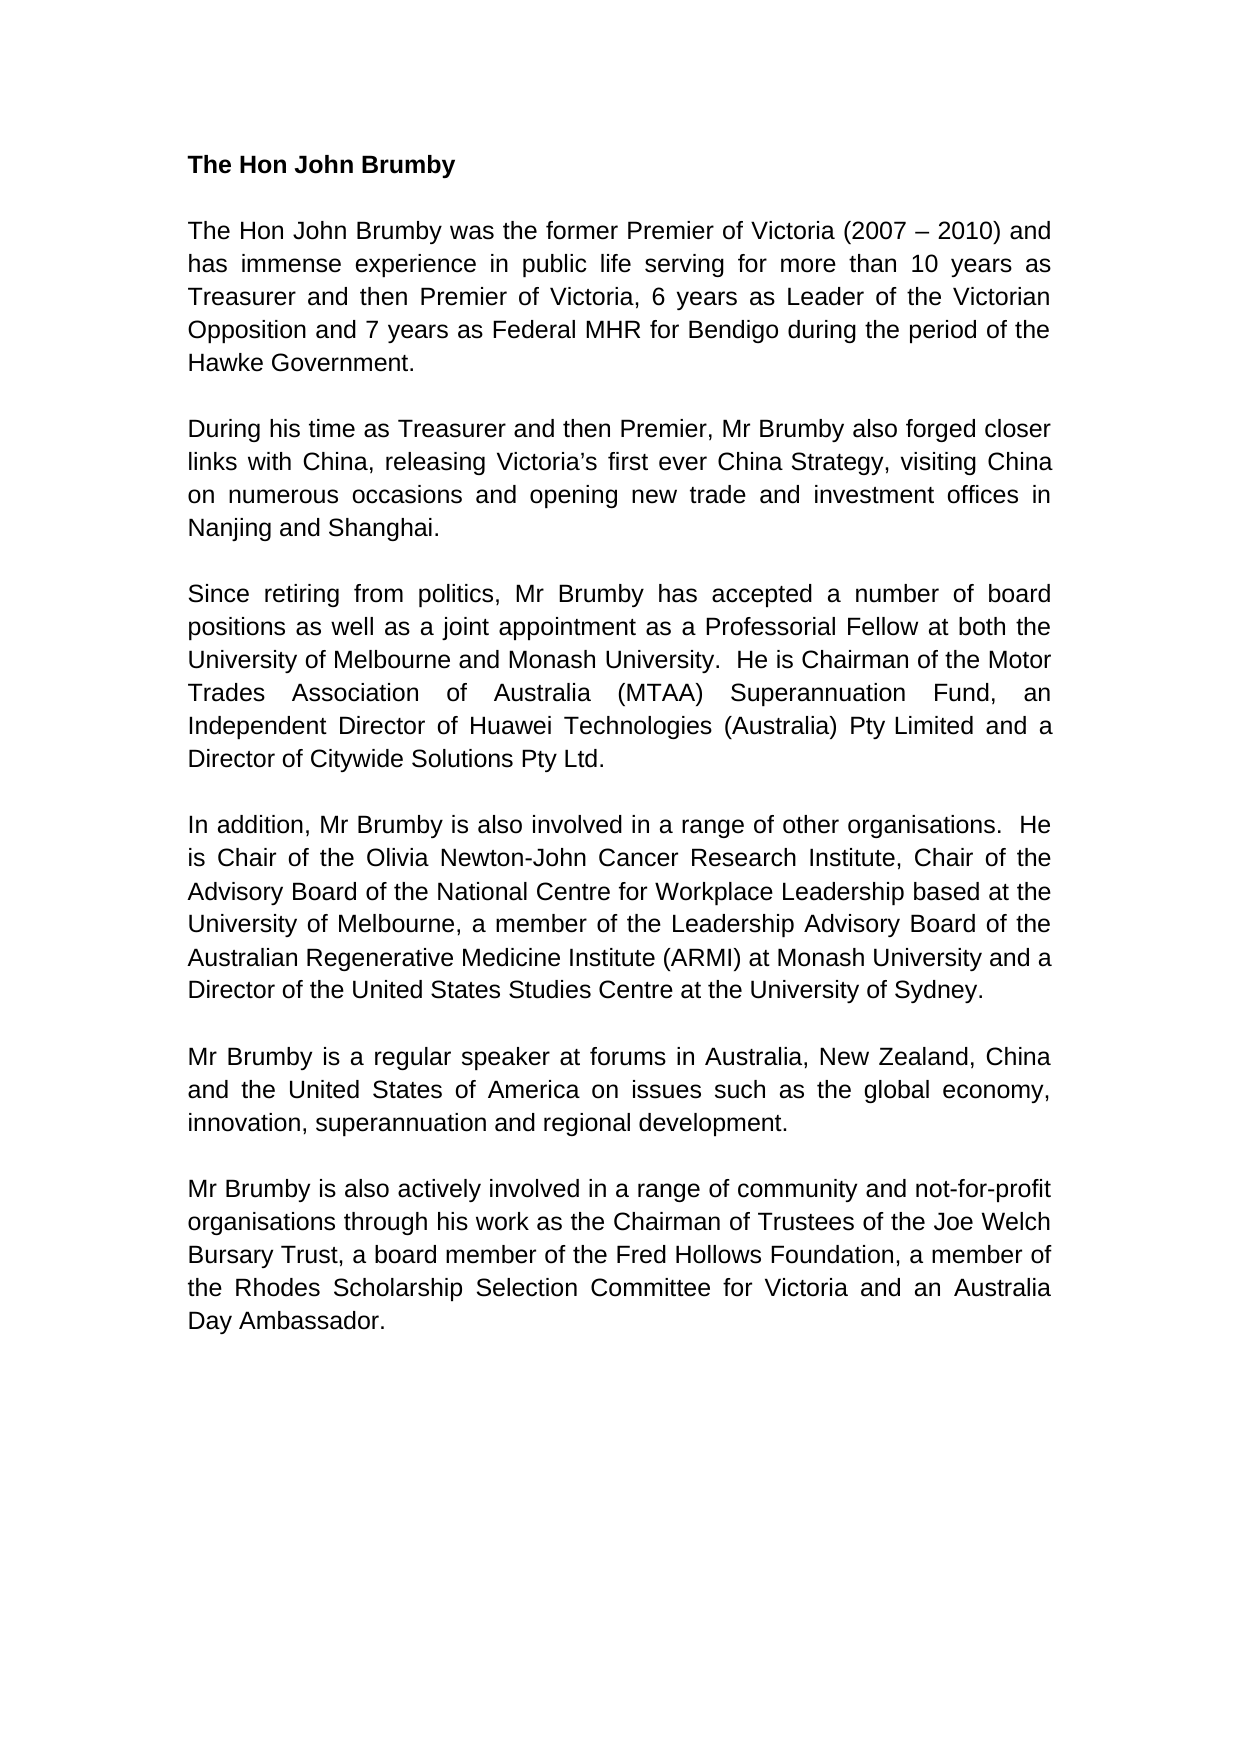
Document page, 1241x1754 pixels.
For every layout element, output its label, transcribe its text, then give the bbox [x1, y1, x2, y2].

text In addition, Mr Brumby is also involved in a range of other organisations. He is Chair of the Olivia Newton-John Cancer Research Institute, Chair of the Advisory Board of the National Centre for Workplace Leadership based at the University of Melbourne, a member of the Leadership Advisory Board of the Australian Regenerative Medicine Institute (ARMI) at Monash University and a Director of the United States Studies Centre at the University of Sydney. [187, 810, 1053, 1004]
text Since retiring from politics, Mr Brumby has accepted a number of board positions as well as a joint appointment as a Professorial Fellow at both the University of Melbourne and Monash University. He is Chairman of the Motor Trades Association of Australia (MTAA) Superannuation Fund, an Independent Director of Huawei Technologies (Australia) Pty Limited and a Director of Citywide Solutions Pty Ltd. [187, 579, 1053, 773]
text During his time as Treasurer and then Premier, Mr Brumby also forged closer links with China, releasing Victoria’s first ever China Strategy, visiting China on numerous occasions and opening new trade and investment offices in Nanjing and Shanghai. [187, 414, 1053, 542]
text Mr Brumby is also actively involved in a range of community and not-for-profit organisations through his work as the Chairman of Trustees of the Joe Welch Bursary Trust, a board member of the Fred Hollows Foundation, a member of the Rhodes Scholarship Selection Committee for Victoria and an Australia Day Ambassador. [187, 1174, 1053, 1334]
text Mr Brumby is a regular speaker at forums in Australia, New Zealand, China and the United States of America on issues such as the global economy, innovation, superannuation and regional development. [187, 1042, 1053, 1136]
text The Hon John Brumby [187, 150, 1053, 179]
text The Hon John Brumby was the former Premier of Victoria (2007 – 2010) and has immense experience in public life serving for more than 10 years as Treasurer and then Premier of Victoria, 6 years as Leader of the Victorian Opposition and 7 years as Federal MHR for Bendigo during the period of the Hawke Government. [187, 216, 1053, 377]
